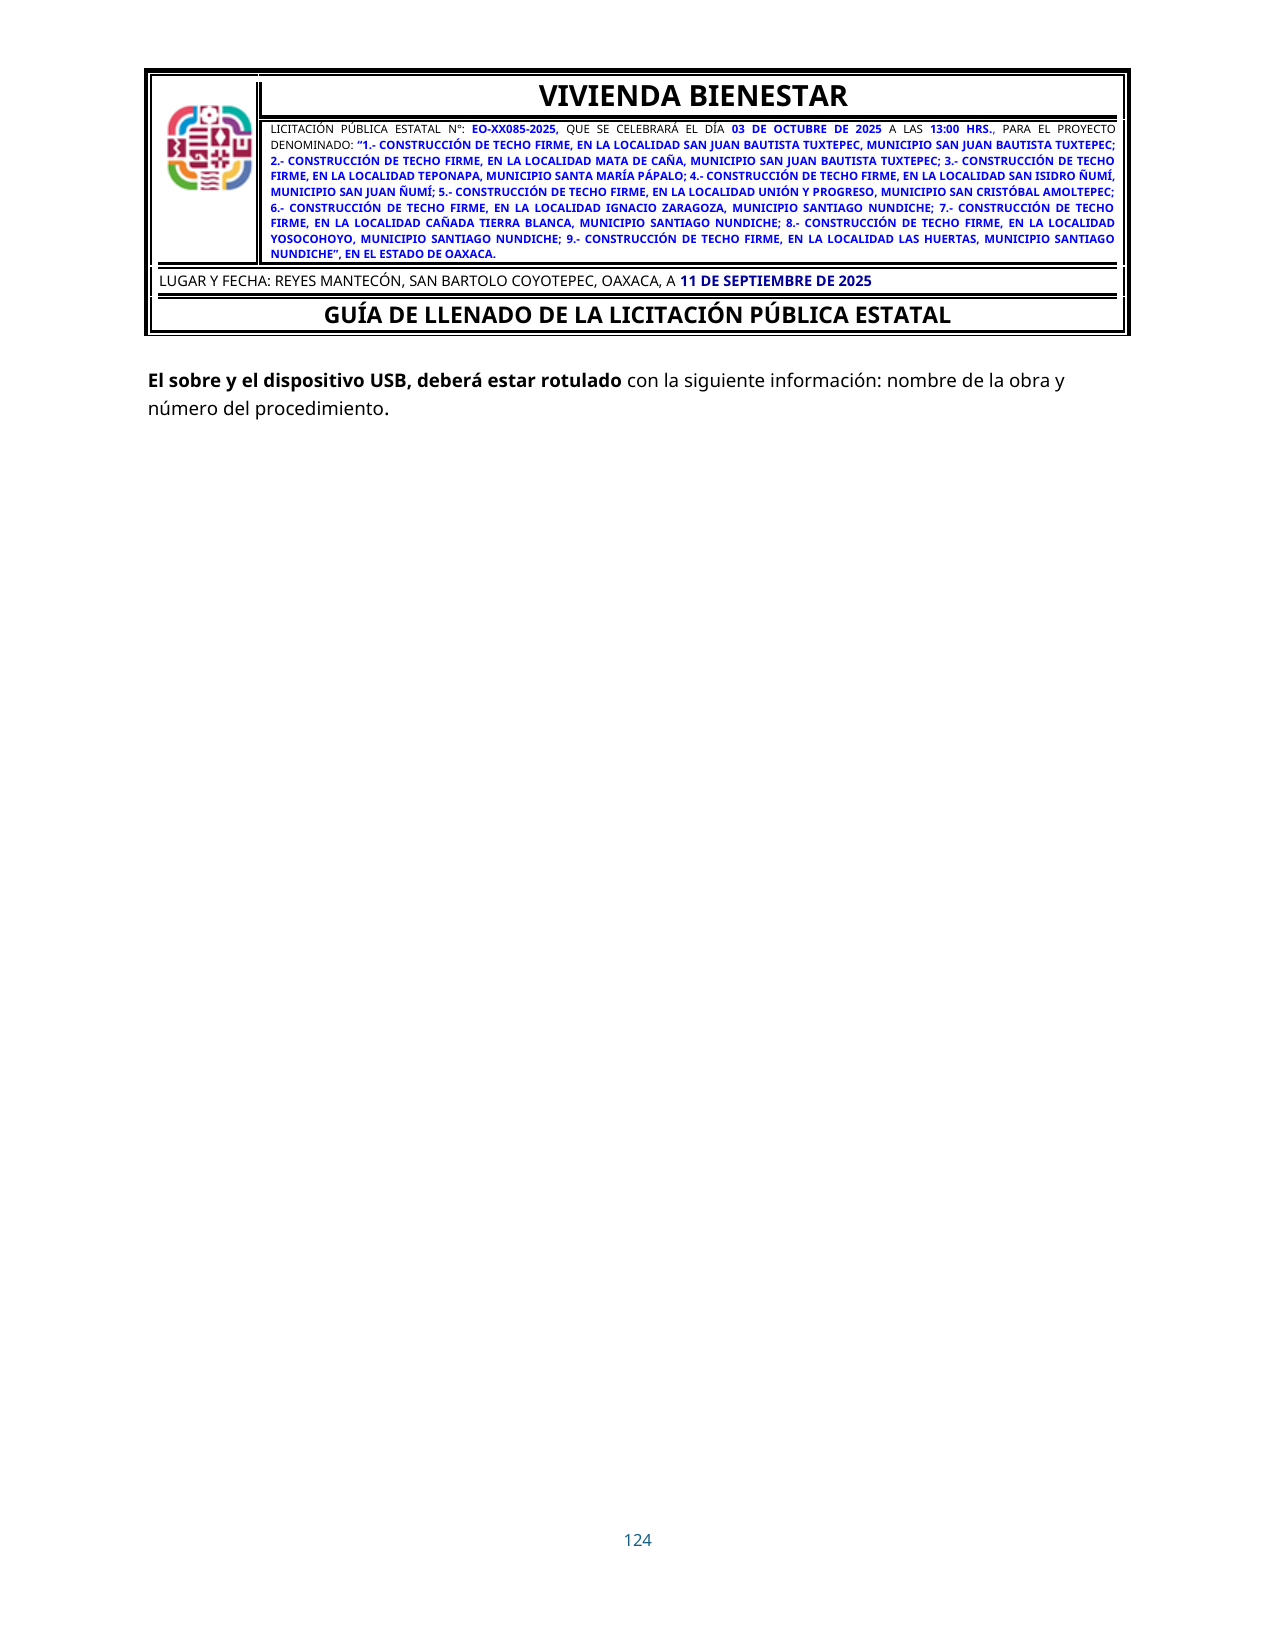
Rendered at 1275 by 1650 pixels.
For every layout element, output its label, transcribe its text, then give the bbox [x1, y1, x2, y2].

picture [156, 97, 256, 196]
picture [258, 97, 263, 196]
text El sobre y el dispositivo USB, deberá estar rotulado con la siguiente información: nombre de la obra y número del procedimiento. [148, 367, 1127, 421]
